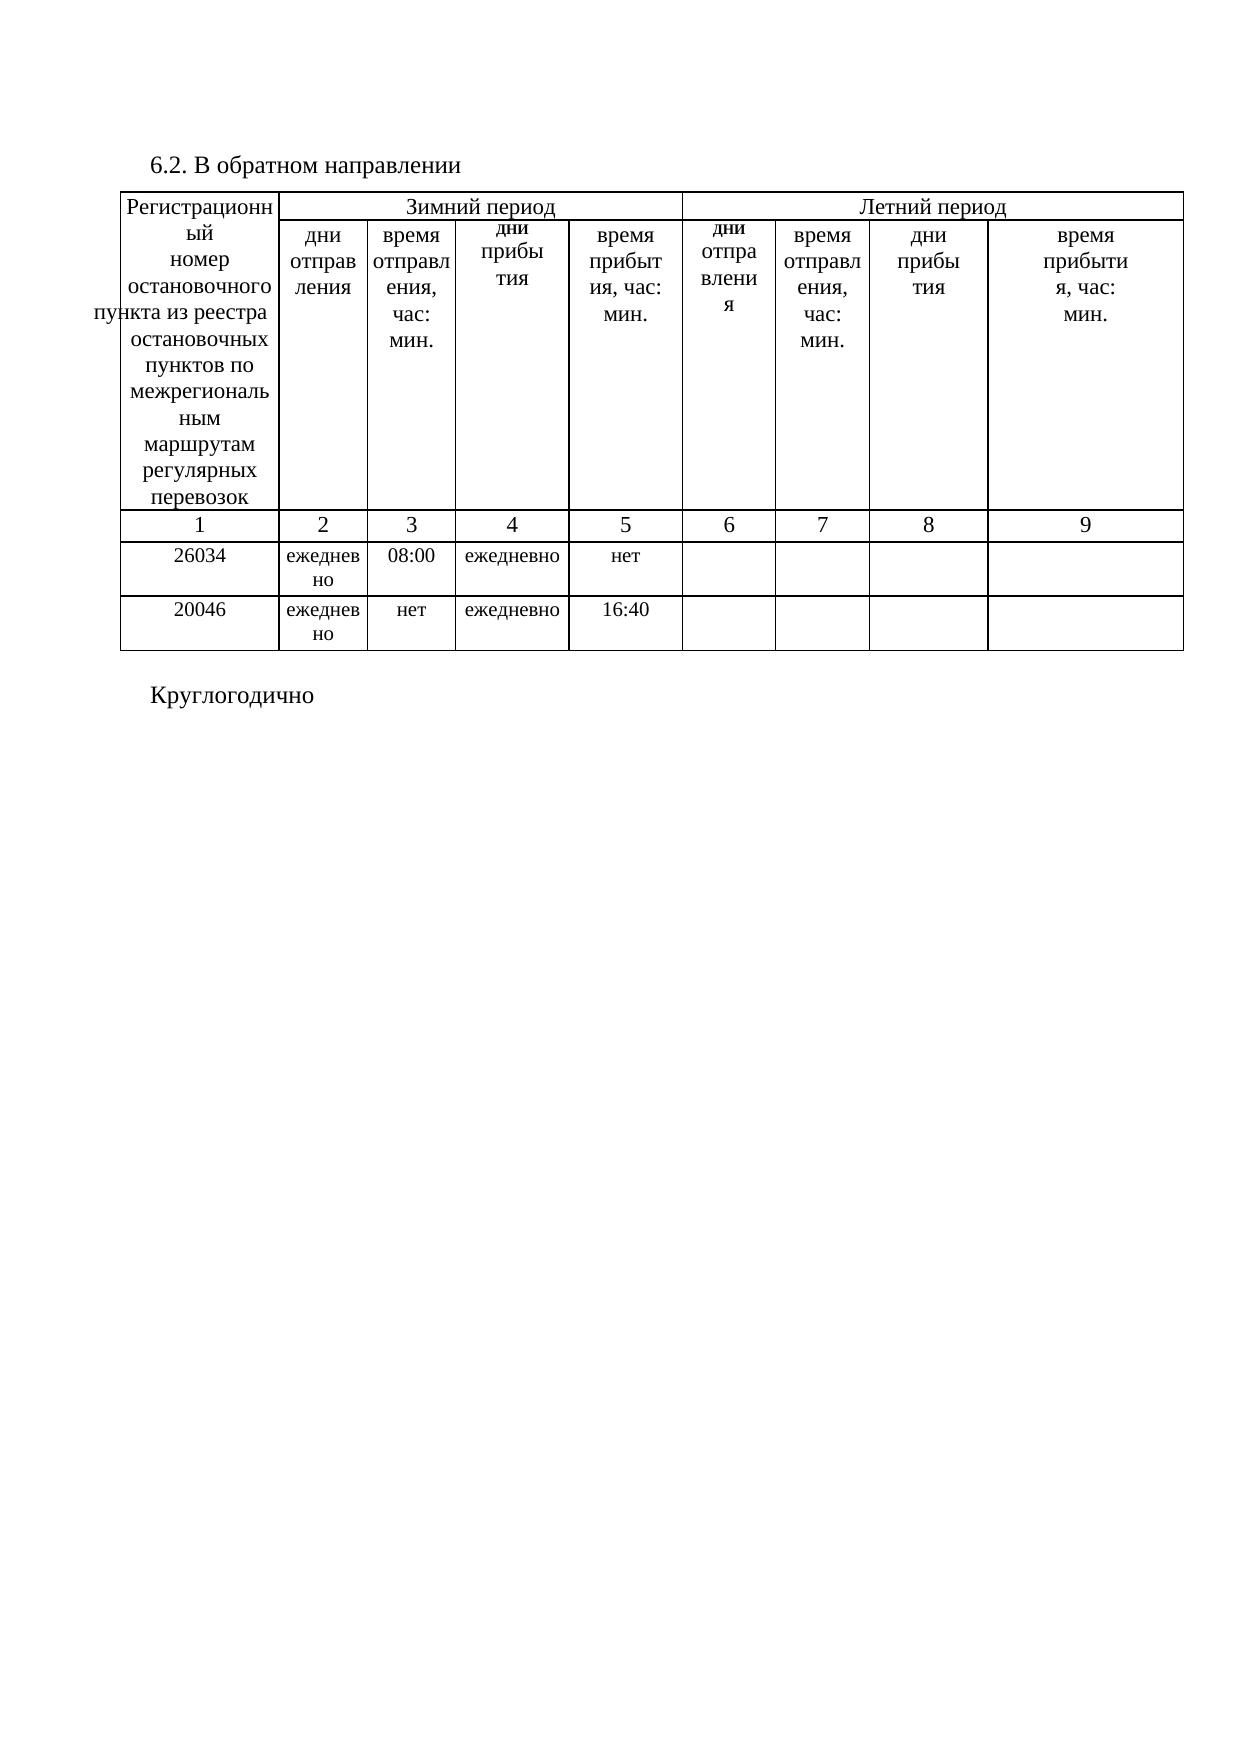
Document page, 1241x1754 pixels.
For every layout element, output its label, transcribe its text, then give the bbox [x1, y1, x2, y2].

table_cell ДНИ прибы тия [456, 221, 568, 509]
table_header Зимний период [280, 193, 682, 219]
text 6.2. В обратном направлении [150, 150, 1090, 179]
table_cell время отправл ения, час: мин. [368, 221, 455, 509]
table_cell 08:00 [368, 543, 455, 595]
table_cell 7 [776, 511, 869, 541]
table_cell ежедневно [280, 543, 367, 595]
table_cell нет [368, 597, 455, 650]
table_cell время отправл ения, час: мин. [776, 221, 869, 509]
text Круглогодично [150, 680, 1090, 709]
table_cell 6 [683, 511, 775, 541]
table_cell [989, 597, 1183, 650]
table_cell 1 [121, 511, 278, 541]
table_cell [870, 543, 987, 595]
table_cell дни прибы тия [870, 221, 987, 509]
table_cell 26034 [121, 543, 278, 595]
table_cell 9 [989, 511, 1183, 541]
table_cell 3 [368, 511, 455, 541]
table_cell 16:40 [570, 597, 682, 650]
table_cell ДНИ отпра влени я [683, 221, 775, 509]
table_cell ежедневно [280, 597, 367, 650]
table_cell время прибыт ия, час: мин. [570, 221, 682, 509]
table_cell 8 [870, 511, 987, 541]
table_cell [989, 543, 1183, 595]
table_cell [776, 543, 869, 595]
table_cell [683, 597, 775, 650]
table_header Летний период [683, 193, 1183, 219]
table_cell дни отправ ления [280, 221, 367, 509]
table_cell 2 [280, 511, 367, 541]
table_cell время прибыти я, час: мин. [989, 221, 1183, 509]
table_cell ежедневно [456, 543, 568, 595]
table_cell 4 [456, 511, 568, 541]
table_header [121, 193, 278, 509]
table_cell ежедневно [456, 597, 568, 650]
table_cell [870, 597, 987, 650]
table_cell 20046 [121, 597, 278, 650]
table_cell [776, 597, 869, 650]
table_cell [683, 543, 775, 595]
table_cell 5 [570, 511, 682, 541]
table_cell нет [570, 543, 682, 595]
